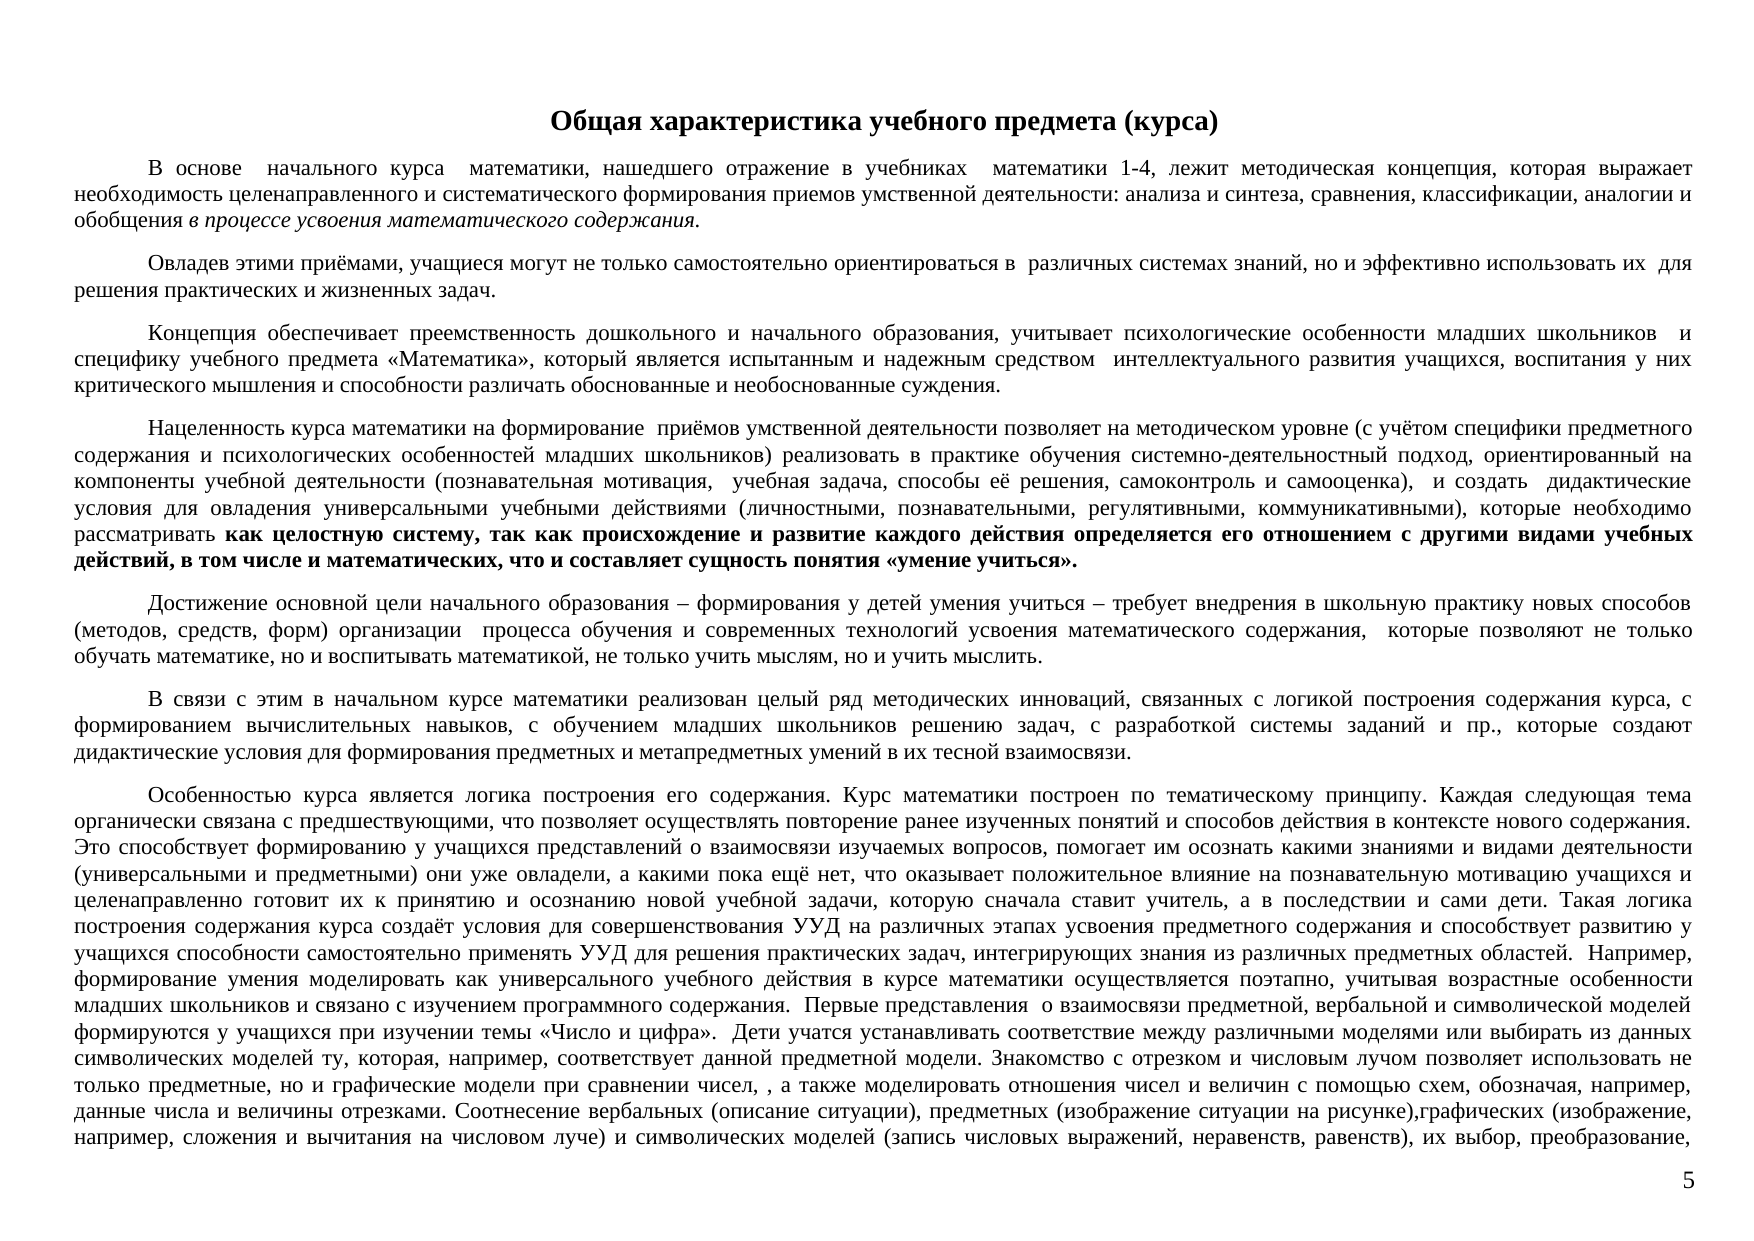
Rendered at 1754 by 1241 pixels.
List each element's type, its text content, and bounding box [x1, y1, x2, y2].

text Овладев этими приёмами, учащиеся могут не только самостоятельно ориентироваться в различных системах знаний, но и эффективно использовать их для решения практических и жизненных задач. [74, 249, 1695, 302]
text Общая характеристика учебного предмета (курса) [74, 103, 1695, 137]
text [74, 781, 1695, 1150]
text В связи с этим в начальном курсе математики реализован целый ряд методических инноваций, связанных с логикой построения содержания курса, с формированием вычислительных навыков, с обучением младших школьников решению задач, с разработкой системы заданий и пр., которые создают дидактические условия для формирования предметных и метапредметных умений в их тесной взаимосвязи. [74, 685, 1695, 764]
text Достижение основной цели начального образования – формирования у детей умения учиться – требует внедрения в школьную практику новых способов (методов, средств, форм) организации процесса обучения и современных технологий усвоения математического содержания, которые позволяют не только обучать математике, но и воспитывать математикой, не только учить мыслям, но и учить мыслить. [74, 589, 1695, 668]
text В основе начального курса математики, нашедшего отражение в учебниках математики 1-4, лежит методическая концепция, которая выражает необходимость целенаправленного и систематического формирования приемов умственной деятельности: анализа и синтеза, сравнения, классификации, аналогии и обобщения в процессе усвоения математического содержания. [74, 154, 1695, 233]
text Нацеленность курса математики на формирование приёмов умственной деятельности позволяет на методическом уровне (с учётом специфики предметного содержания и психологических особенностей младших школьников) реализовать в практике обучения системно-деятельностный подход, ориентированный на компоненты учебной деятельности (познавательная мотивация, учебная задача, способы её решения, самоконтроль и самооценка), и создать дидактические условия для овладения универсальными учебными действиями (личностными, познавательными, регулятивными, коммуникативными), которые необходимо рассматривать как целостную систему, так как происхождение и развитие каждого действия определяется его отношением с другими видами учебных действий, в том числе и математических, что и составляет сущность понятия «умение учиться». [74, 414, 1695, 573]
text Концепция обеспечивает преемственность дошкольного и начального образования, учитывает психологические особенности младших школьников и специфику учебного предмета «Математика», который является испытанным и надежным средством интеллектуального развития учащихся, воспитания у них критического мышления и способности различать обоснованные и необоснованные суждения. [74, 319, 1695, 398]
